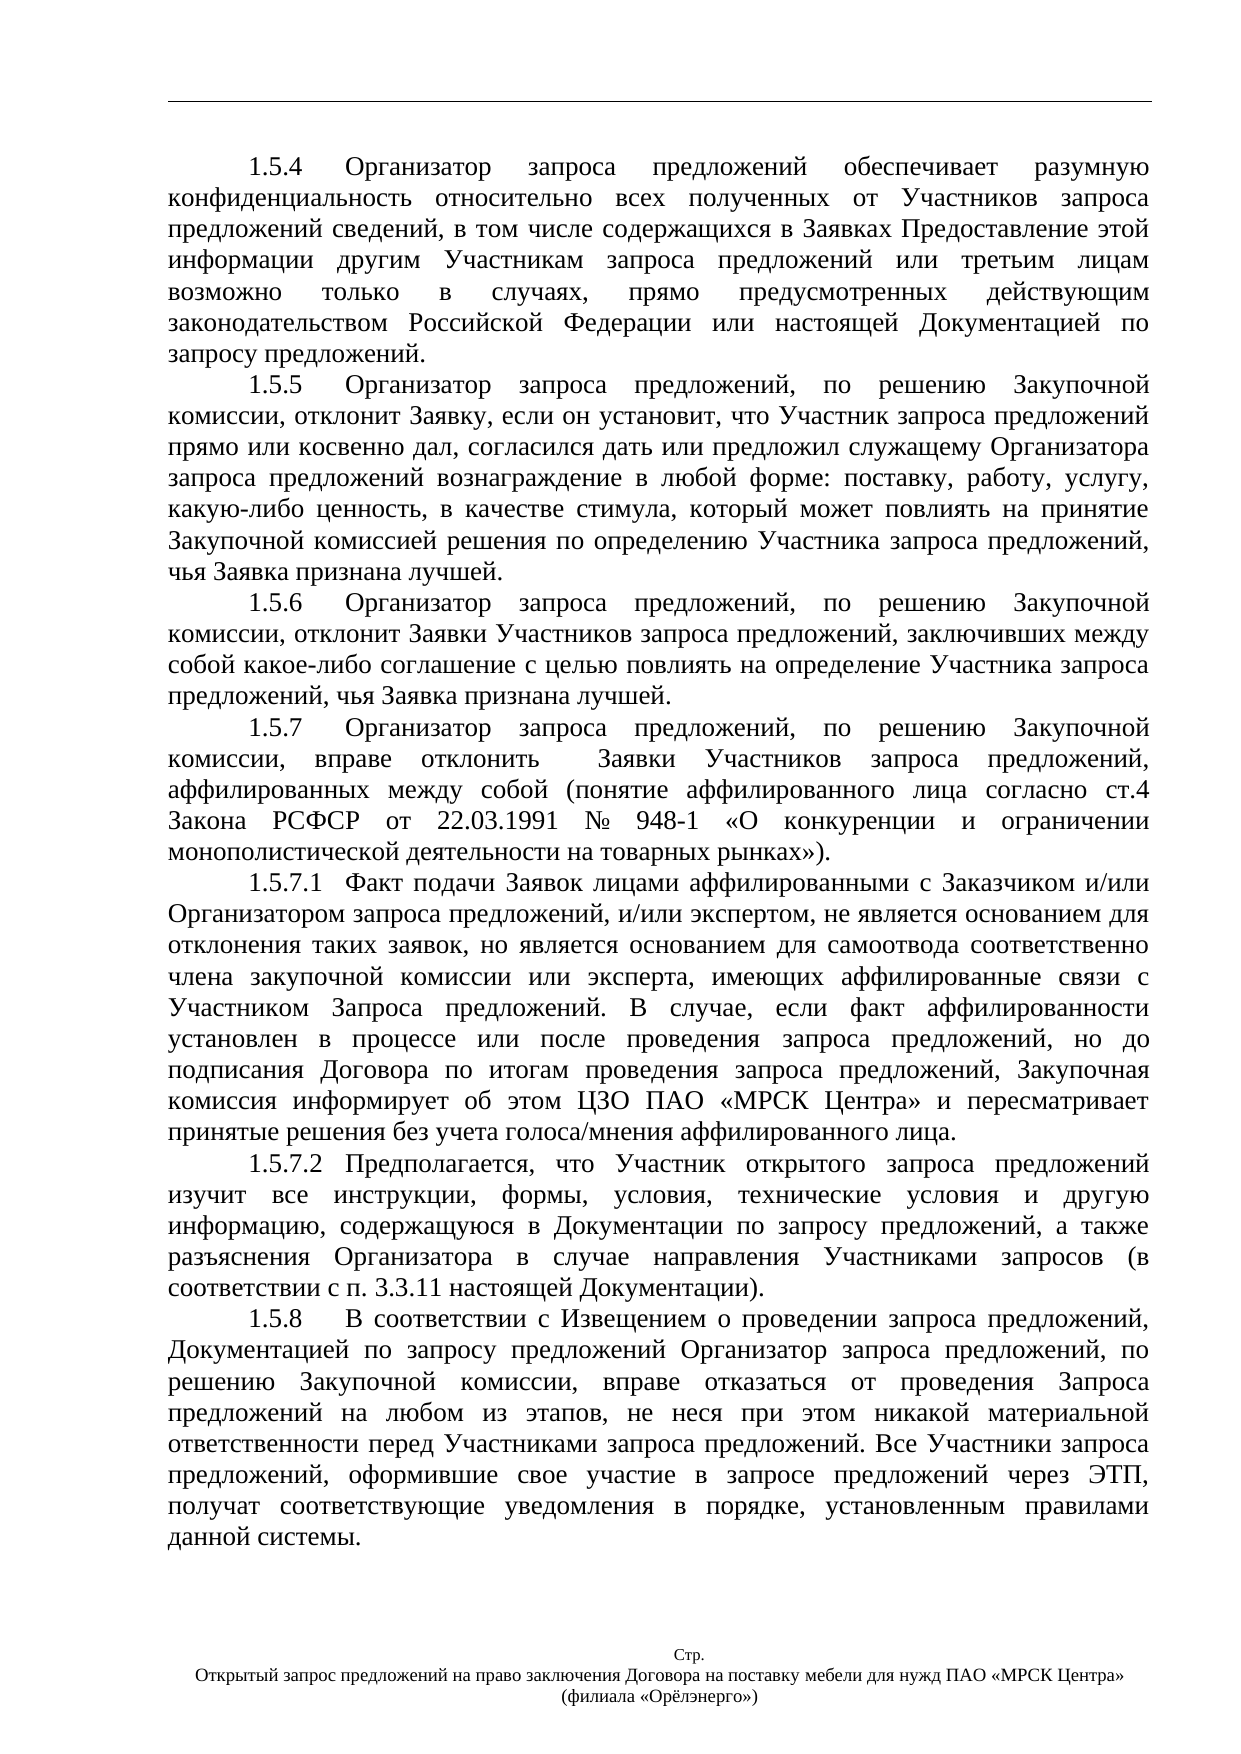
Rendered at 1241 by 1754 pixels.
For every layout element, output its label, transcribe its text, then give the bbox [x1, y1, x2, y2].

list Организатор запроса предложений, по решению Закупочной комиссии, отклонит Заявку, если он установит, что Участник запроса предложений прямо или косвенно дал, согласился дать или предложил служащему Организатора запроса предложений вознаграждение в любой форме: поставку, работу, услугу, какую-либо ценность, в качестве стимула, который может повлиять на принятие Закупочной комиссией решения по определению Участника запроса предложений, чья Заявка признана лучшей. [168, 368, 1150, 586]
list Предполагается, что Участник открытого запроса предложений изучит все инструкции, формы, условия, технические условия и другую информацию, содержащуюся в Документации по запросу предложений, а также разъяснения Организатора в случае направления Участниками запросов (в соответствии с п. 3.3.11 настоящей Документации). [168, 1147, 1150, 1302]
list В соответствии с Извещением о проведении запроса предложений, Документацией по запросу предложений Организатор запроса предложений, по решению Закупочной комиссии, вправе отказаться от проведения Запроса предложений на любом из этапов, не неся при этом никакой материальной ответственности перед Участниками запроса предложений. Все Участники запроса предложений, оформившие свое участие в запросе предложений через ЭТП, получат соответствующие уведомления в порядке, установленным правилами данной системы. [168, 1302, 1150, 1552]
list Организатор запроса предложений, по решению Закупочной комиссии, отклонит Заявки Участников запроса предложений, заключивших между собой какое-либо соглашение с целью повлиять на определение Участника запроса предложений, чья Заявка признана лучшей. [168, 586, 1150, 711]
list Организатор запроса предложений, по решению Закупочной комиссии, вправе отклонить Заявки Участников запроса предложений, аффилированных между собой (понятие аффилированного лица согласно ст.4 Закона РСФСР от 22.03.1991 № 948-1 «О конкуренции и ограничении монополистической деятельности на товарных рынках»). [168, 711, 1150, 866]
list Факт подачи Заявок лицами аффилированными с Заказчиком и/или Организатором запроса предложений, и/или экспертом, не является основанием для отклонения таких заявок, но является основанием для самоотвода соответственно члена закупочной комиссии или эксперта, имеющих аффилированные связи с Участником Запроса предложений. В случае, если факт аффилированности установлен в процессе или после проведения запроса предложений, но до подписания Договора по итогам проведения запроса предложений, Закупочная комиссия информирует об этом ЦЗО ПАО «МРСК Центра» и пересматривает принятые решения без учета голоса/мнения аффилированного лица. [168, 866, 1150, 1147]
list Организатор запроса предложений обеспечивает разумную конфиденциальность относительно всех полученных от Участников запроса предложений сведений, в том числе содержащихся в Заявках Предоставление этой информации другим Участникам запроса предложений или третьим лицам возможно только в случаях, прямо предусмотренных действующим законодательством Российской Федерации или настоящей Документацией по запросу предложений. [168, 150, 1150, 368]
